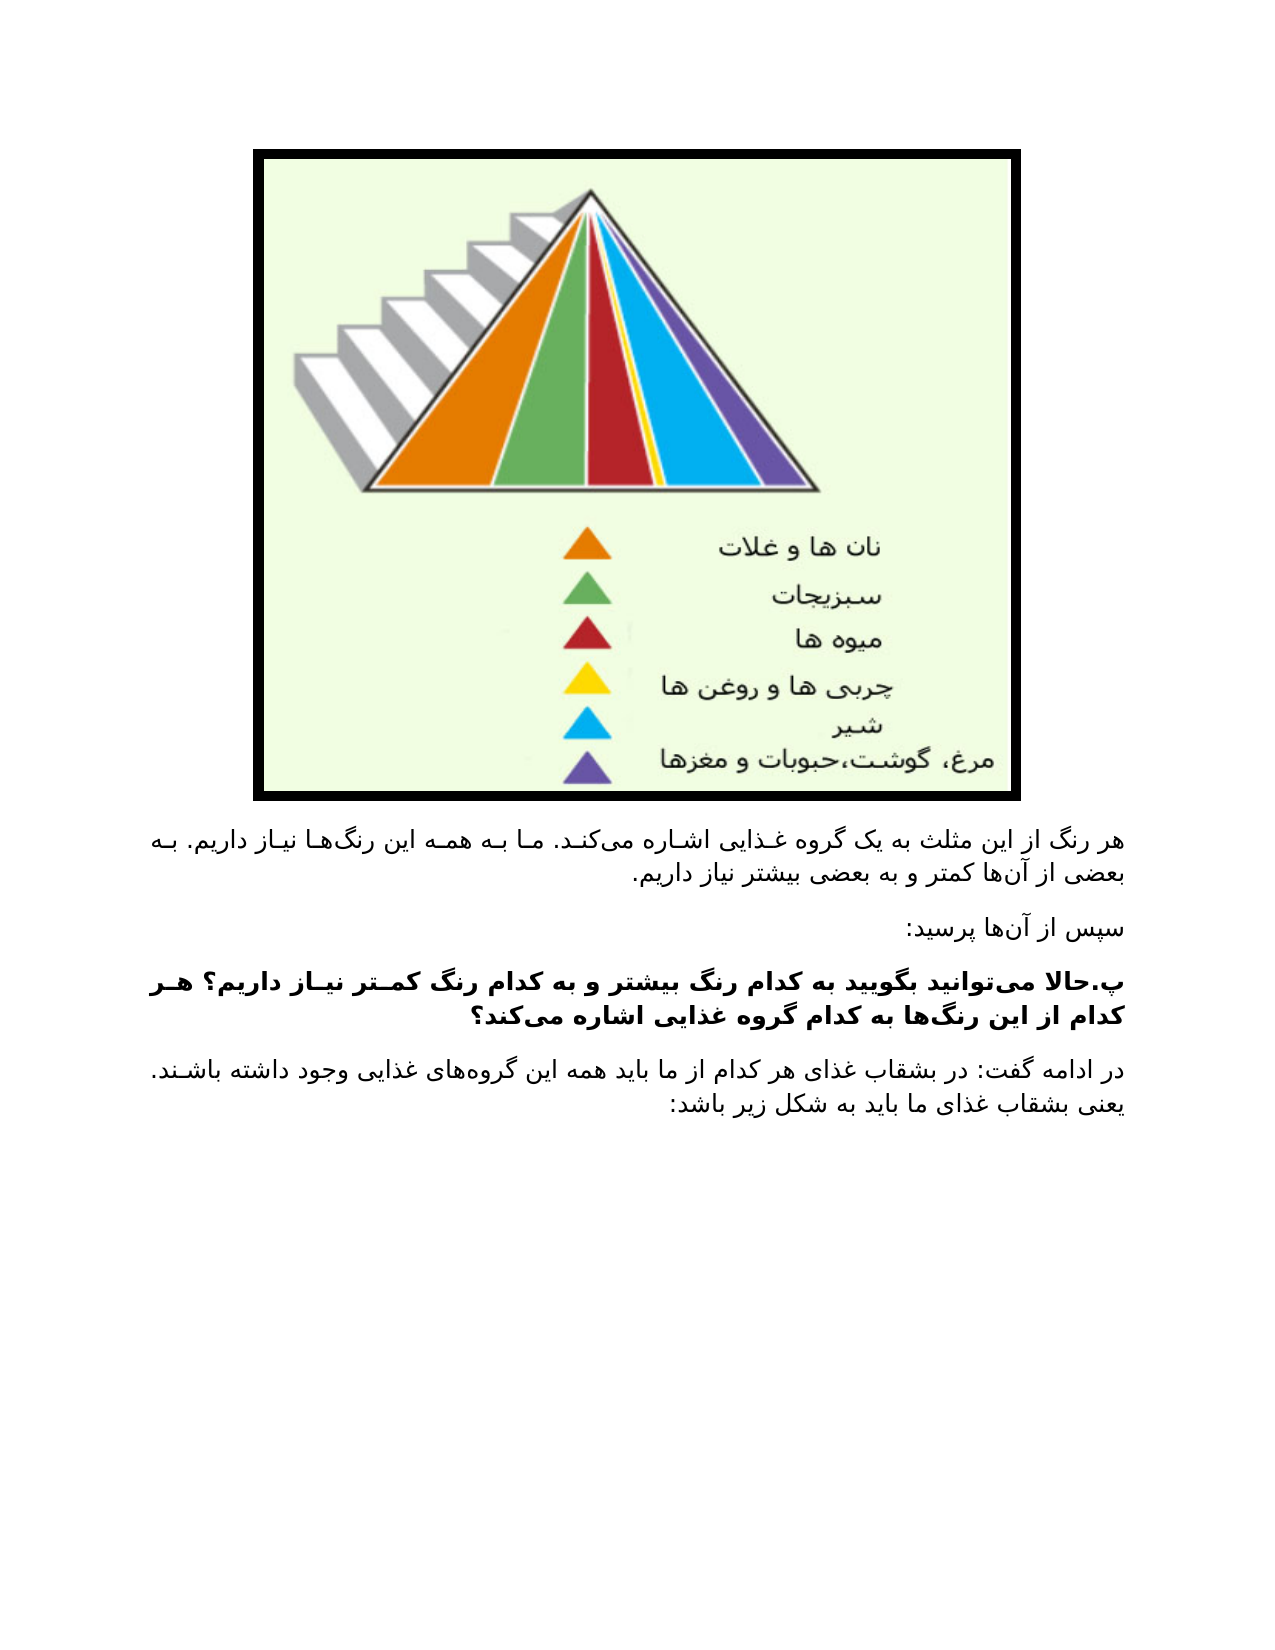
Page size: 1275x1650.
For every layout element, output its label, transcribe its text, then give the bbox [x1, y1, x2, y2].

picture [264, 159, 1011, 791]
text هر رنگ از این مثلث به یک گروه غذایی اشاره می‌کند. ما به همه این رنگ‌ها نیاز داریم. به بعضی از آن‌ها کمتر و به بعضی بیشتر نیاز داریم. [150, 825, 1125, 888]
text پ.حالا می‌توانید بگویید به کدام رنگ بیشتر و به کدام رنگ کمتر نیاز داریم؟ هر کدام از این رنگ‌ها به کدام گروه غذایی اشاره می‌کند؟ [150, 967, 1125, 1030]
text در ادامه گفت: در بشقاب غذای هر کدام از ما باید همه این گروه‌های غذایی وجود داشته باشند. یعنی بشقاب غذای ما باید به شکل زیر باشد: [150, 1055, 1125, 1118]
text سپس از آن‌ها پرسید: [150, 913, 1125, 942]
